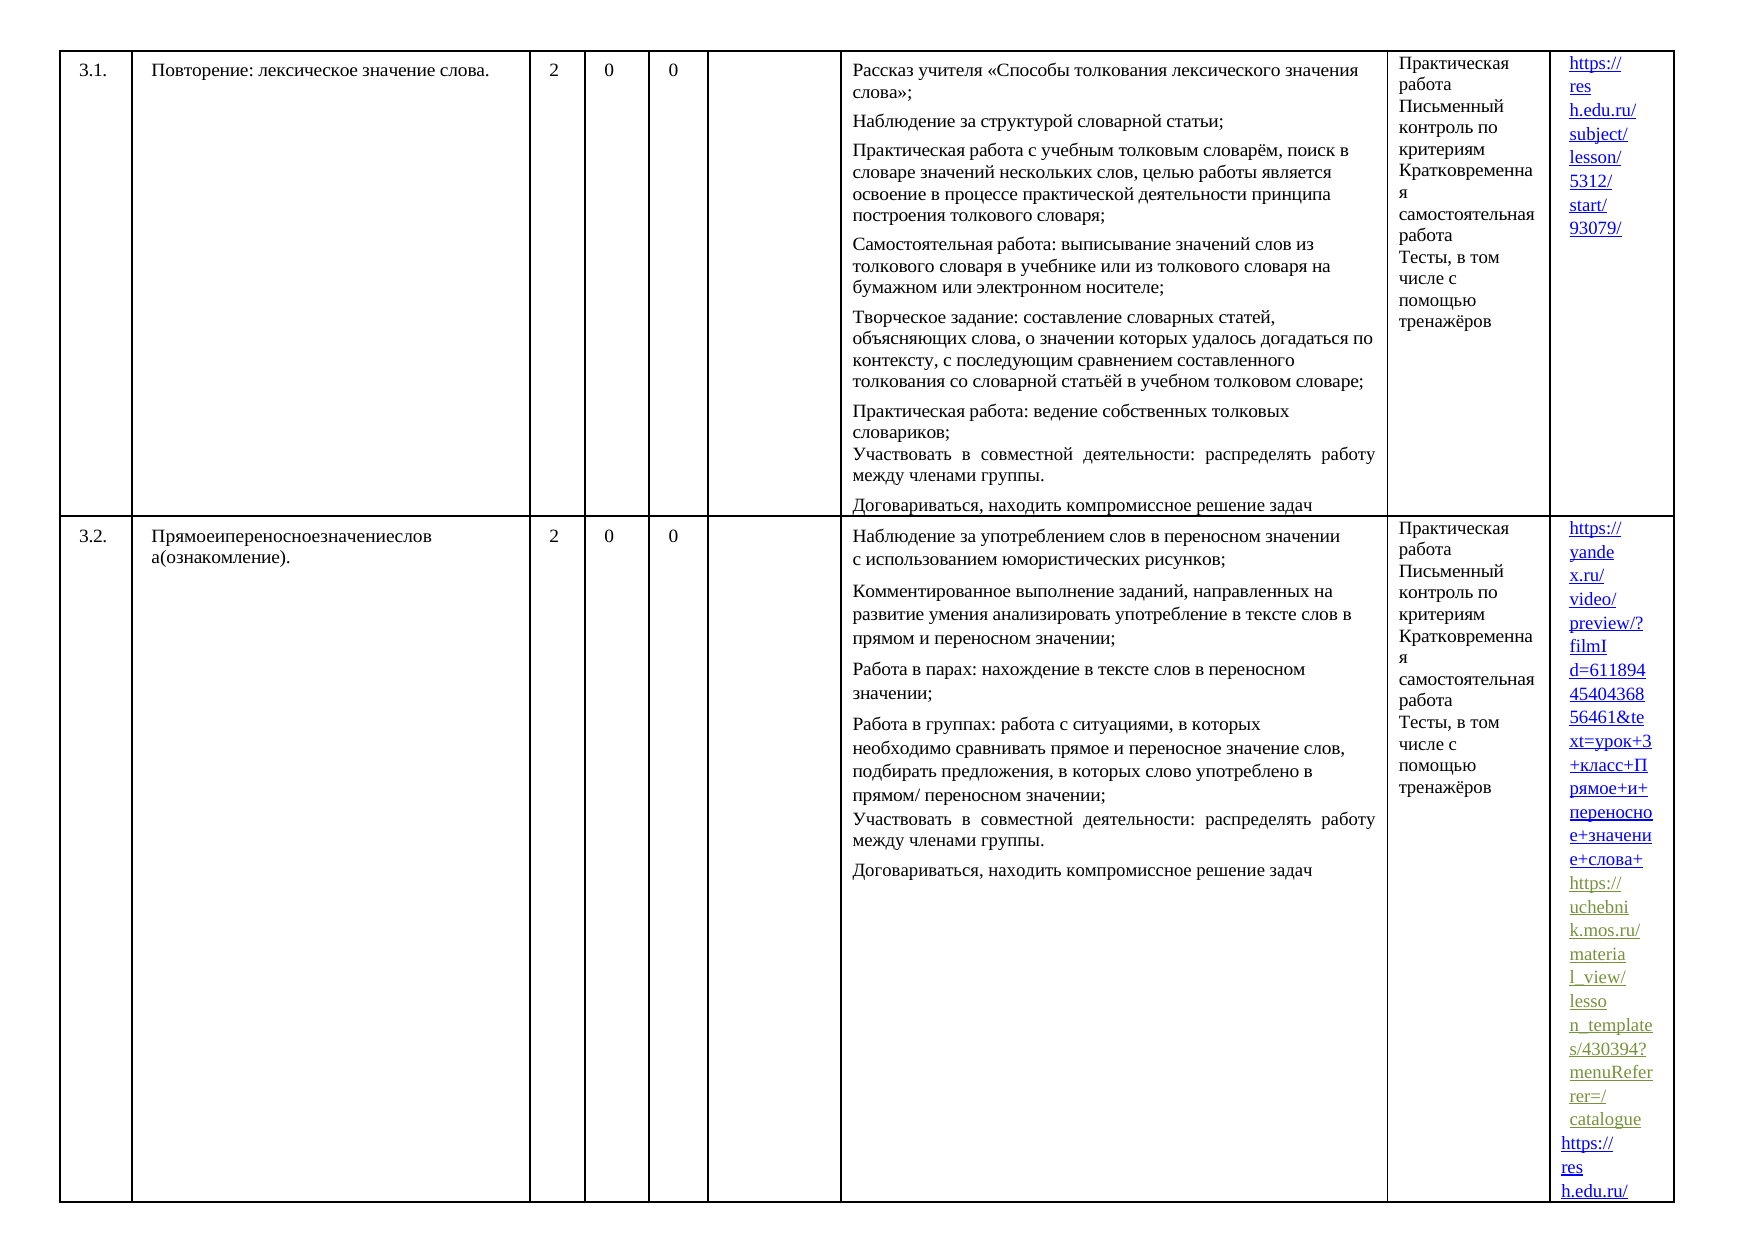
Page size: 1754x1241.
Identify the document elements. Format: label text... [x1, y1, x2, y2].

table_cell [133, 517, 529, 1201]
table_cell 0 [586, 517, 648, 1201]
table_cell 3.1. [61, 52, 131, 515]
table_cell Рассказ учителя «Способы толкования лексического значения слова»; Наблюдение за структурой словарной статьи; Практическая работа с учебным толковым словарём, поиск в словаре значений нескольких слов, целью работы является освоение в процессе практической деятельности принципа построения толкового словаря; Самостоятельная работа: выписывание значений слов из толкового словаря в учебнике или из толкового словаря на бумажном или электронном носителе; Творческое задание: составление словарных статей, объясняющих слова, о значении которых удалось догадаться по контексту, с последующим сравнением составленного толкования со словарной статьёй в учебном толковом словаре; Практическая работа: ведение собственных толковых словариков; Участвовать в совместной деятельности: распределять работу между членами группы. Договариваться, находить компромиссное решение задач [842, 52, 1387, 515]
table_cell https://resh.edu.ru/subject/lesson/5312/start/93079/ [1551, 52, 1673, 515]
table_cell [1551, 517, 1673, 1201]
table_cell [1388, 517, 1549, 1201]
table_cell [842, 517, 1387, 1201]
table_cell 2 [531, 517, 584, 1201]
table_cell Практическая работа Письменный контроль по критериям Кратковременная самостоятельная работа Тесты, в том числе с помощью тренажёров [1388, 52, 1549, 515]
table_cell Повторение: лексическое значение слова. [133, 52, 529, 515]
table_cell [709, 517, 840, 1201]
table_cell 0 [586, 52, 648, 515]
table_cell 0 [650, 52, 707, 515]
table_cell [709, 52, 840, 515]
table_cell 0 [650, 517, 707, 1201]
table_cell 3.2. [61, 517, 131, 1201]
table_cell 2 [531, 52, 584, 515]
